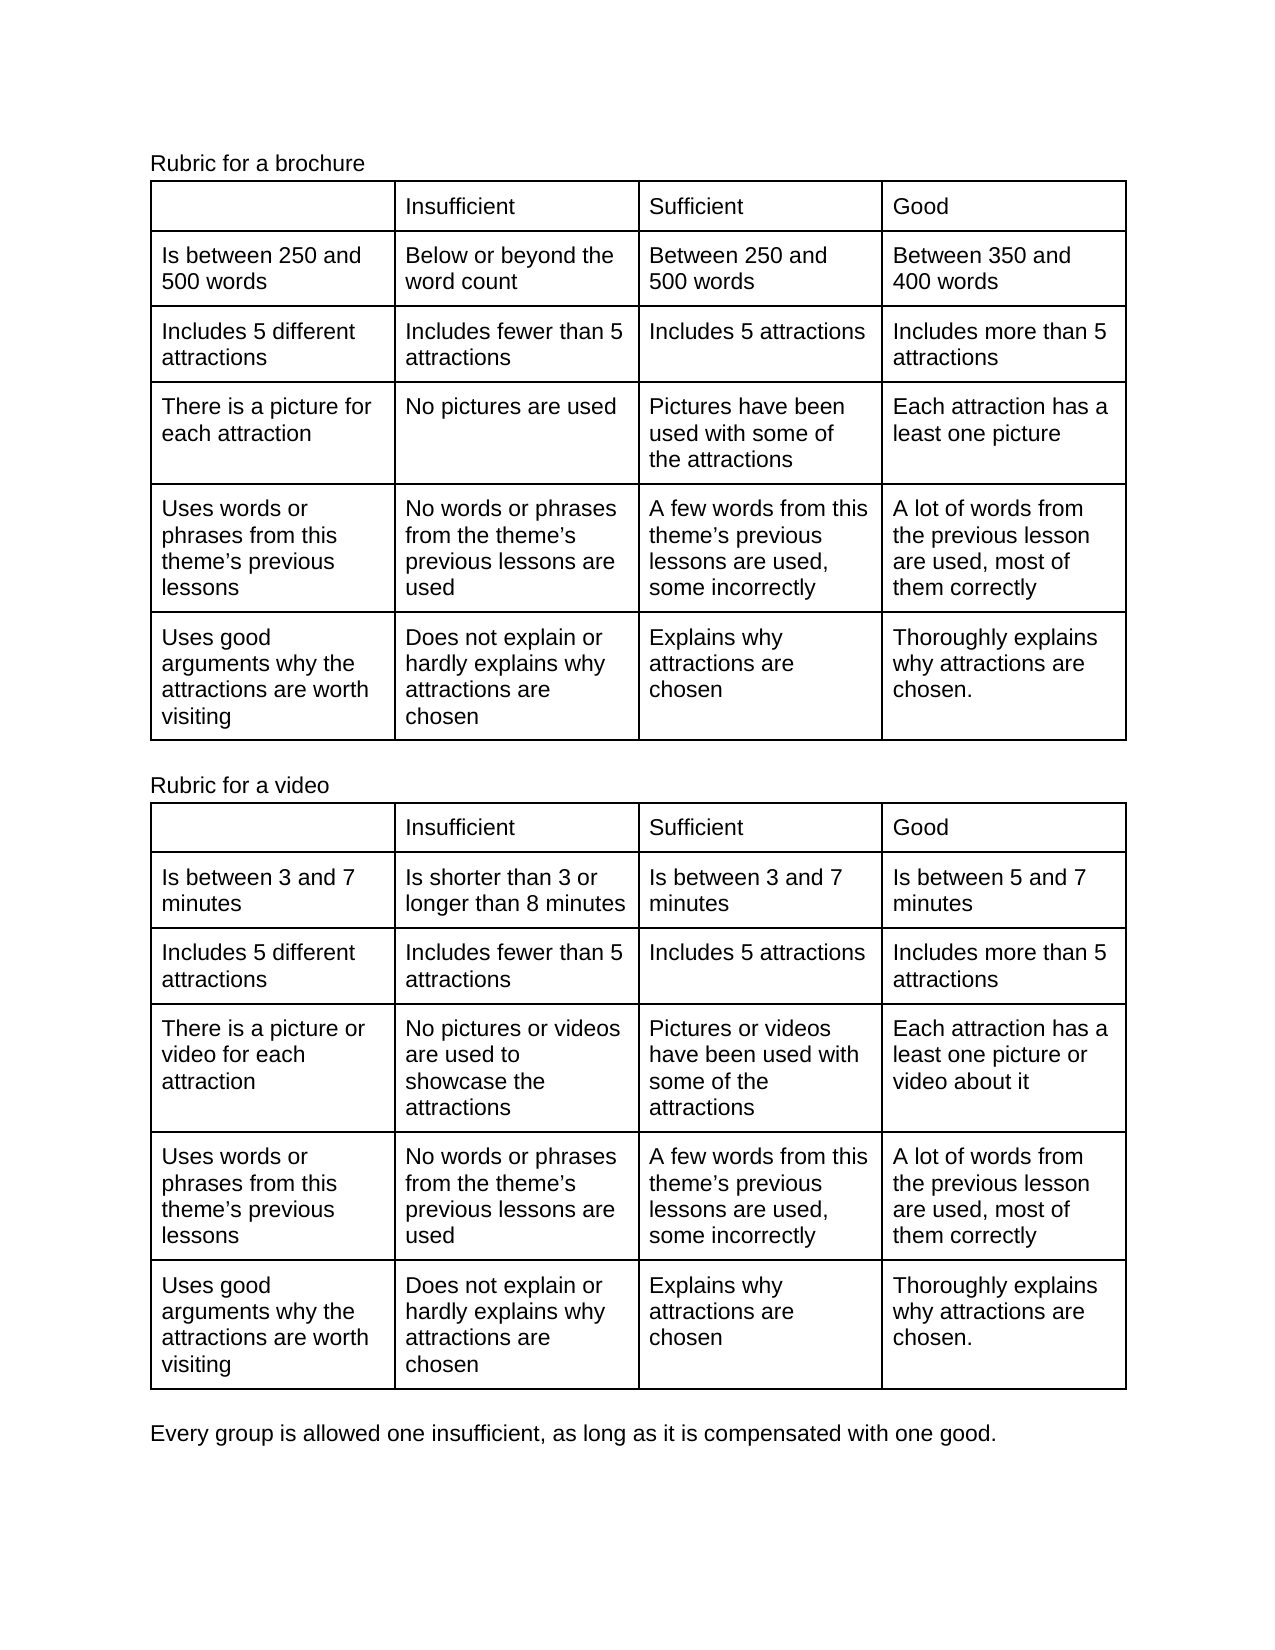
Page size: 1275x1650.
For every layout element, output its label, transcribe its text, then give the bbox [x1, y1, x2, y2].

table_cell Is between 5 and 7 minutes [883, 853, 1125, 927]
table_header Sufficient [640, 182, 881, 229]
table_cell A few words from this theme’s previous lessons are used, some incorrectly [640, 485, 881, 611]
table_header [152, 804, 394, 851]
table_cell No pictures or videos are used to showcase the attractions [396, 1005, 638, 1131]
table_cell Does not explain or hardly explains why attractions are chosen [396, 613, 638, 739]
table_cell Includes fewer than 5 attractions [396, 307, 638, 381]
text Rubric for a brochure [150, 150, 1125, 176]
table_cell A lot of words from the previous lesson are used, most of them correctly [883, 485, 1125, 611]
text Every group is allowed one insufficient, as long as it is compensated with one good. [150, 1420, 1125, 1446]
table_cell No words or phrases from the theme’s previous lessons are used [396, 1133, 638, 1259]
table_cell Is between 250 and 500 words [152, 232, 394, 305]
table_cell Between 250 and 500 words [640, 232, 881, 305]
table_cell Includes 5 attractions [640, 929, 881, 1002]
table_cell Each attraction has a least one picture or video about it [883, 1005, 1125, 1131]
table_cell Includes fewer than 5 attractions [396, 929, 638, 1002]
table_cell There is a picture for each attraction [152, 383, 394, 483]
table_cell Uses good arguments why the attractions are worth visiting [152, 613, 394, 739]
table_cell Is between 3 and 7 minutes [640, 853, 881, 927]
table_cell Is between 3 and 7 minutes [152, 853, 394, 927]
table_cell Thoroughly explains why attractions are chosen. [883, 1261, 1125, 1387]
table_cell Does not explain or hardly explains why attractions are chosen [396, 1261, 638, 1387]
table_cell Uses good arguments why the attractions are worth visiting [152, 1261, 394, 1387]
table_cell Explains why attractions are chosen [640, 1261, 881, 1387]
table_cell Is shorter than 3 or longer than 8 minutes [396, 853, 638, 927]
table_header Sufficient [640, 804, 881, 851]
table_header Good [883, 804, 1125, 851]
table_cell Pictures or videos have been used with some of the attractions [640, 1005, 881, 1131]
table_cell Uses words or phrases from this theme’s previous lessons [152, 485, 394, 611]
table_header Insufficient [396, 804, 638, 851]
table_cell Explains why attractions are chosen [640, 613, 881, 739]
table_cell A lot of words from the previous lesson are used, most of them correctly [883, 1133, 1125, 1259]
table_cell Includes more than 5 attractions [883, 307, 1125, 381]
table_cell Includes 5 attractions [640, 307, 881, 381]
table_cell Below or beyond the word count [396, 232, 638, 305]
text Rubric for a video [150, 772, 1125, 798]
table_cell Includes more than 5 attractions [883, 929, 1125, 1002]
table_cell Between 350 and 400 words [883, 232, 1125, 305]
table_cell Pictures have been used with some of the attractions [640, 383, 881, 483]
table_cell There is a picture or video for each attraction [152, 1005, 394, 1131]
table_cell Thoroughly explains why attractions are chosen. [883, 613, 1125, 739]
table_header Insufficient [396, 182, 638, 229]
table_header Good [883, 182, 1125, 229]
table_header [152, 182, 394, 229]
table_cell No pictures are used [396, 383, 638, 483]
table_cell Uses words or phrases from this theme’s previous lessons [152, 1133, 394, 1259]
table_cell Each attraction has a least one picture [883, 383, 1125, 483]
table_cell Includes 5 different attractions [152, 307, 394, 381]
table_cell A few words from this theme’s previous lessons are used, some incorrectly [640, 1133, 881, 1259]
table_cell Includes 5 different attractions [152, 929, 394, 1002]
table_cell No words or phrases from the theme’s previous lessons are used [396, 485, 638, 611]
